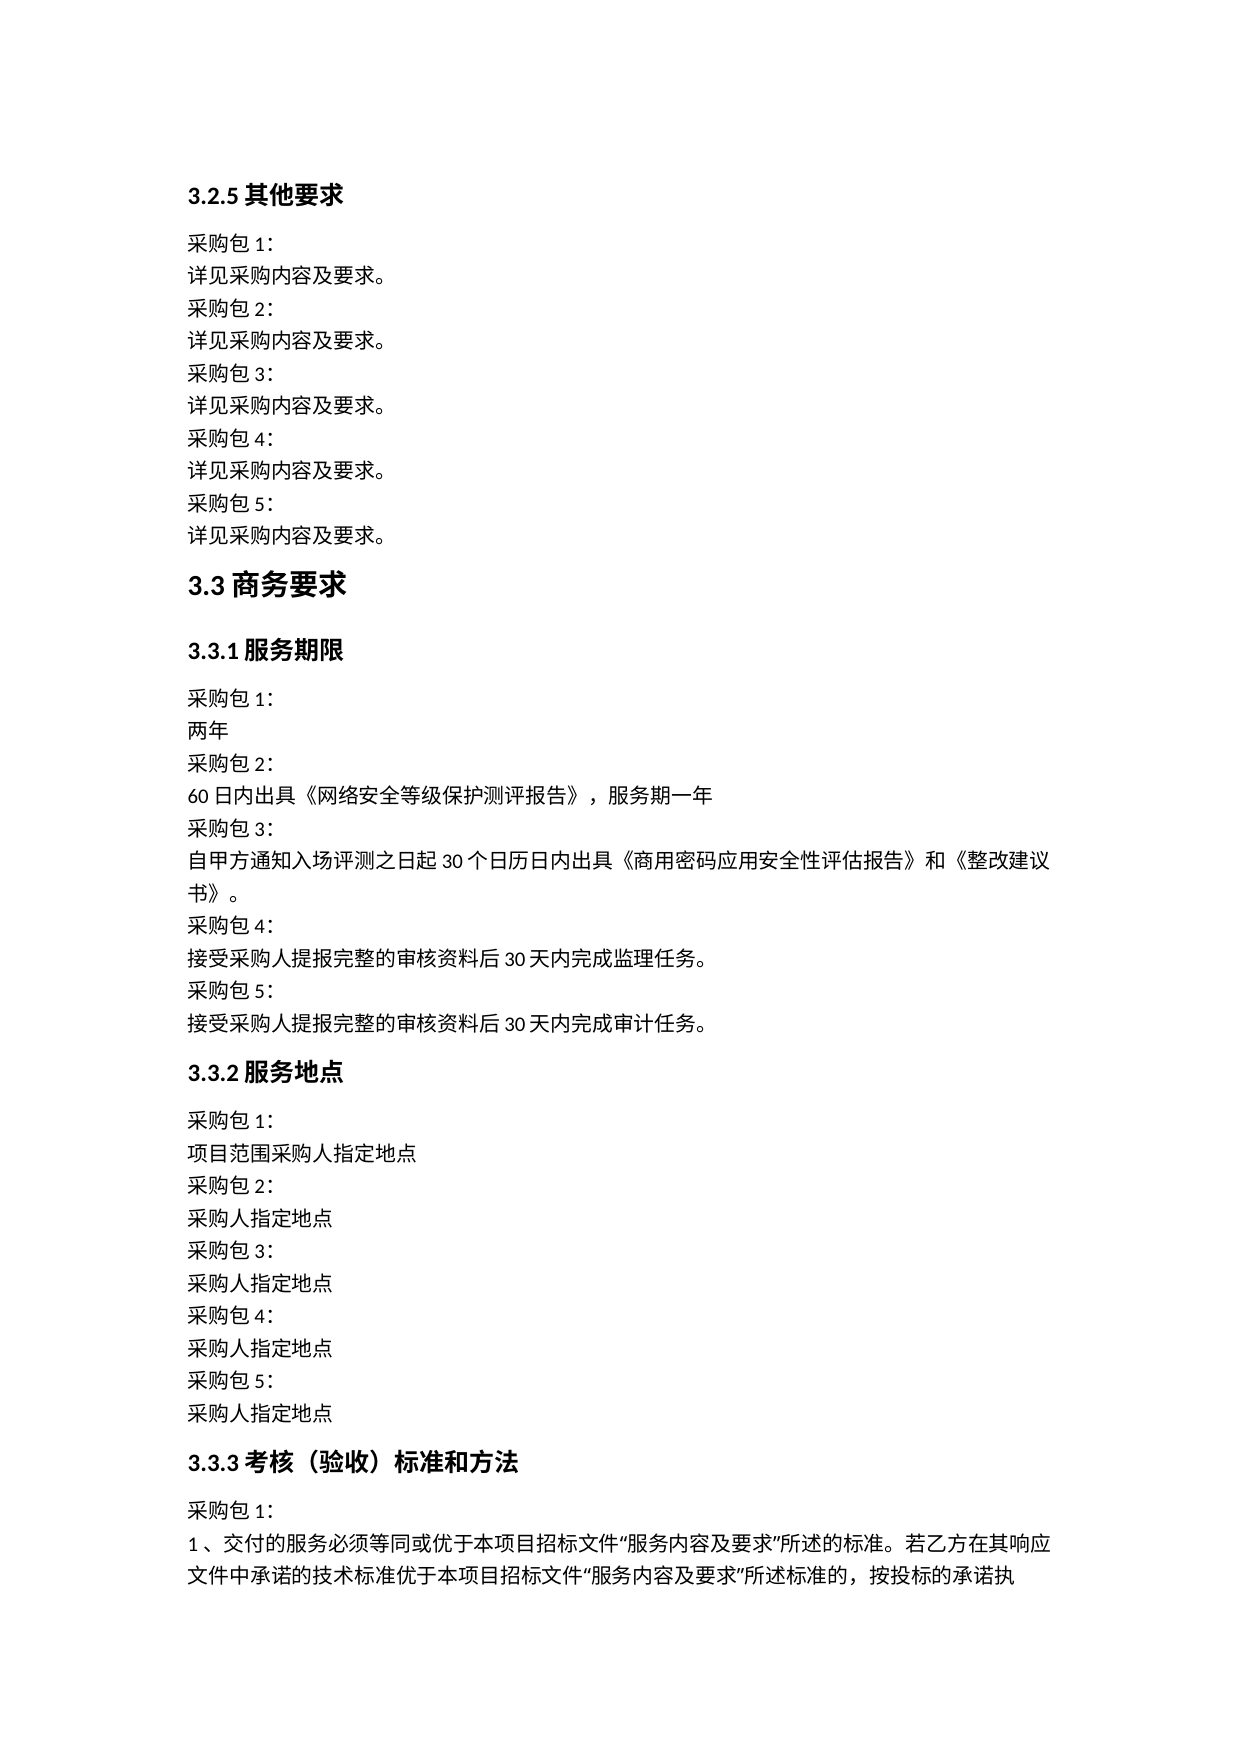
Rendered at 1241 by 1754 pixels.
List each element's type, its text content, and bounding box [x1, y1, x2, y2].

text 采购包2： [187, 292, 1053, 324]
text 采购人指定地点 [187, 1397, 1053, 1429]
text 详见采购内容及要求。 [187, 454, 1053, 487]
text 两年 [187, 714, 1053, 747]
text 采购包5： [187, 974, 1053, 1007]
text 3.3商务要求 [187, 552, 1053, 617]
text 采购人指定地点 [187, 1267, 1053, 1299]
text 采购包3： [187, 1234, 1053, 1267]
text 详见采购内容及要求。 [187, 324, 1053, 357]
text 采购包2： [187, 747, 1053, 779]
text 接受采购人提报完整的审核资料后30天内完成审计任务。 [187, 1007, 1053, 1039]
text 3.3.2服务地点 [187, 1039, 1053, 1104]
text 采购人指定地点 [187, 1332, 1053, 1364]
text 采购包1： [187, 1104, 1053, 1137]
text 采购包5： [187, 1364, 1053, 1397]
text 自甲方通知入场评测之日起30个日历日内出具《商用密码应用安全性评估报告》和《整改建议书》。 [187, 844, 1053, 909]
text 项目范围采购人指定地点 [187, 1137, 1053, 1169]
text 采购包5： [187, 487, 1053, 519]
text 3.2.5其他要求 [187, 162, 1053, 227]
text 采购包4： [187, 422, 1053, 454]
text 3.3.1服务期限 [187, 617, 1053, 682]
text 采购包1： [187, 227, 1053, 259]
text 3.3.3考核（验收）标准和方法 [187, 1429, 1053, 1494]
text 采购包2： [187, 1169, 1053, 1202]
text 采购包3： [187, 357, 1053, 389]
text 详见采购内容及要求。 [187, 259, 1053, 292]
text 采购包1： [187, 1494, 1053, 1527]
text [187, 1527, 1053, 1592]
text 采购包4： [187, 909, 1053, 942]
text 采购包1： [187, 682, 1053, 714]
text 采购包3： [187, 812, 1053, 844]
text 60日内出具《网络安全等级保护测评报告》，服务期一年 [187, 779, 1053, 812]
text 采购人指定地点 [187, 1202, 1053, 1234]
text 接受采购人提报完整的审核资料后30天内完成监理任务。 [187, 942, 1053, 974]
text 详见采购内容及要求。 [187, 389, 1053, 422]
text 采购包4： [187, 1299, 1053, 1332]
text 详见采购内容及要求。 [187, 519, 1053, 552]
